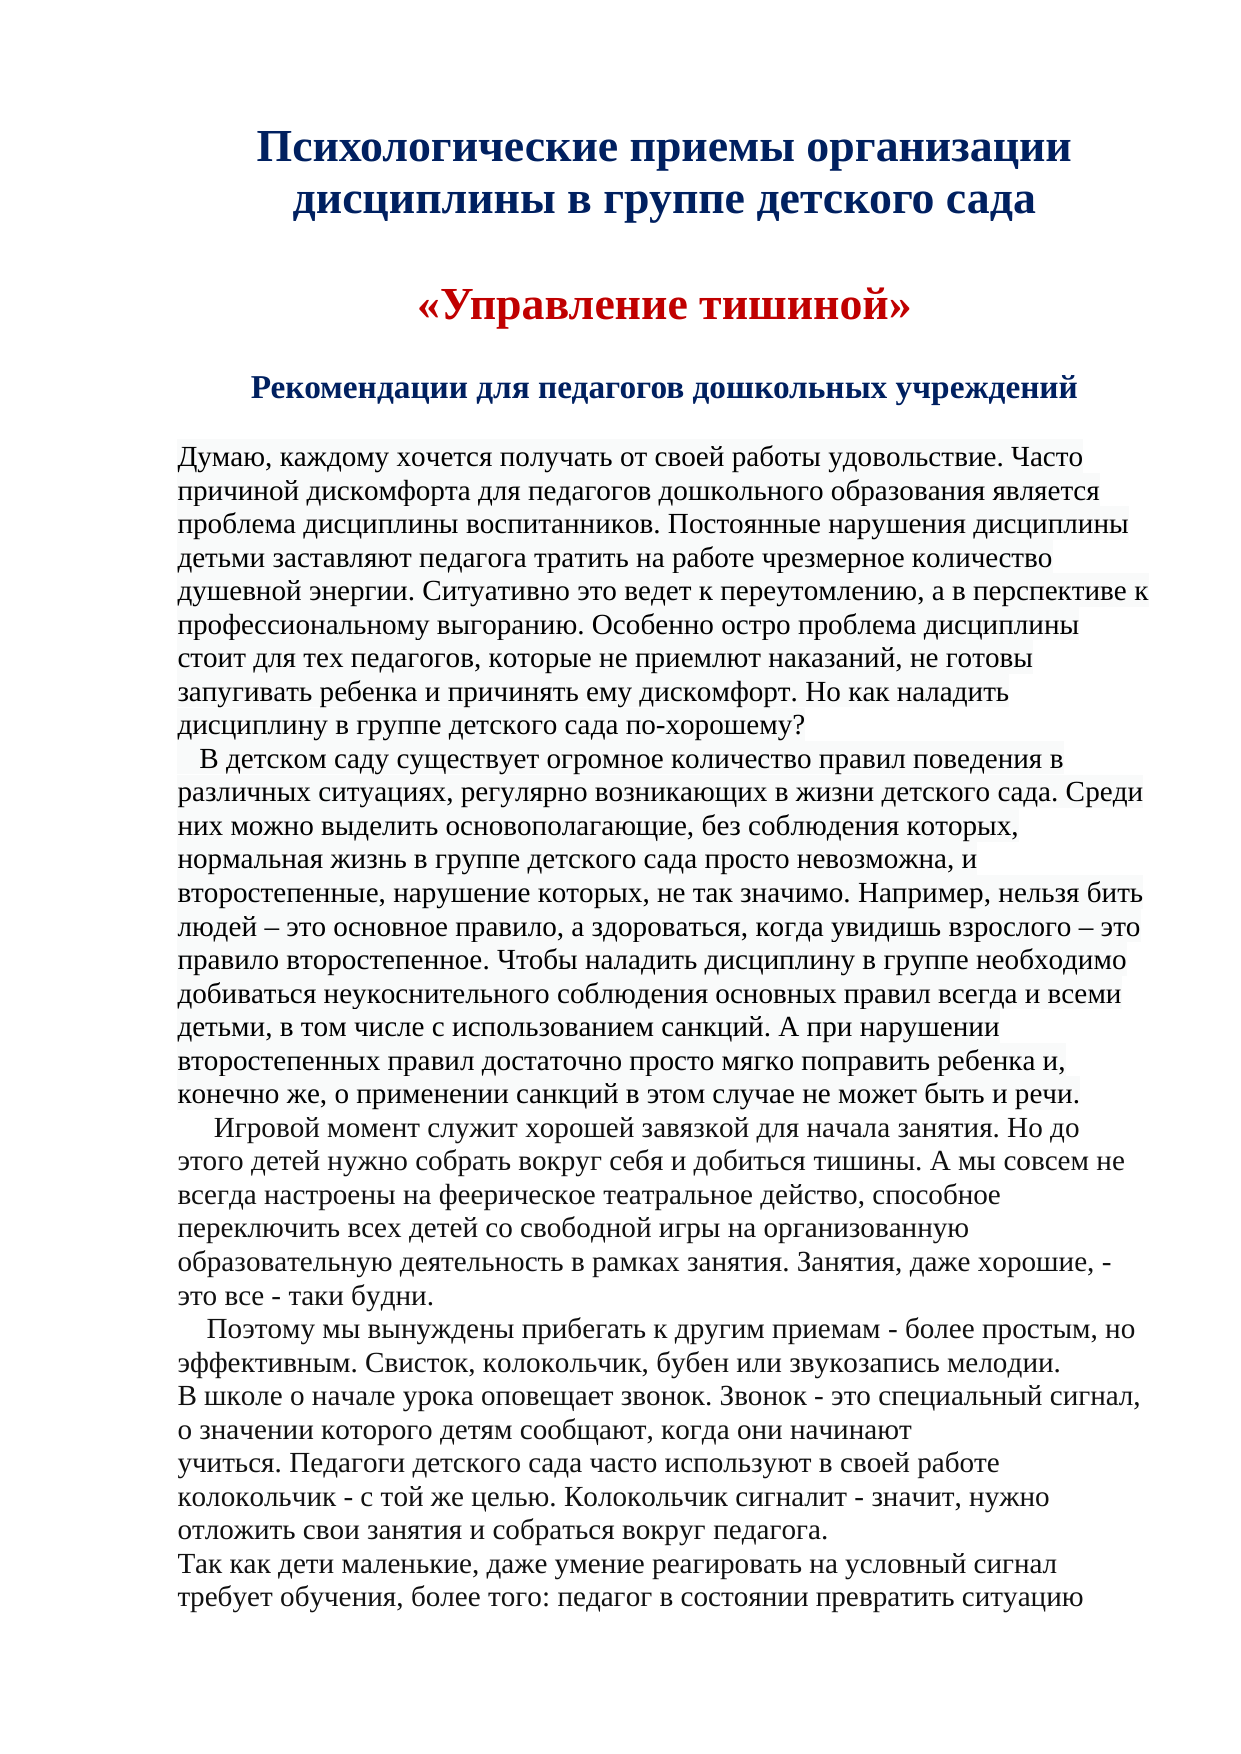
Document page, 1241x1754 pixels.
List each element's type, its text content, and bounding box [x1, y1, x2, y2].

text Рекомендации для педагогов дошкольных учреждений [177, 367, 1152, 406]
text Психологические приемы организации дисциплины в группе детского сада [177, 118, 1152, 223]
text Думаю, каждому хочется получать от своей работы удовольствие. Часто причиной дискомфорта для педагогов дошкольного образования является проблема дисциплины воспитанников. Постоянные нарушения дисциплины детьми заставляют педагога тратить на работе чрезмерное количество душевной энергии. Ситуативно это ведет к переутомлению, а в перспективе к профессиональному выгоранию. Особенно остро проблема дисциплины стоит для тех педагогов, которые не приемлют наказаний, не готовы запугивать ребенка и причинять ему дискомфорт. Но как наладить дисциплину в группе детского сада по-хорошему? [177, 439, 1152, 741]
text В школе о начале урока оповещает звонок. Звонок - это специальный сигнал, о значении которого детям сообщают, когда они начинают учиться. Педагоги детского сада часто используют в своей работе колокольчик - с той же целью. Колокольчик сигналит - значит, нужно отложить свои занятия и собраться вокруг педагога. [177, 1378, 1152, 1546]
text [177, 1546, 1152, 1613]
text Игровой момент служит хорошей завязкой для начала занятия. Но до этого детей нужно собрать вокруг себя и добиться тишины. А мы совсем не всегда настроены на феерическое театральное действо, способное переключить всех детей со свободной игры на организованную образовательную деятельность в рамках занятия. Занятия, даже хорошие, - это все - таки будни. [177, 1110, 1152, 1311]
text Поэтому мы вынуждены прибегать к другим приемам - более простым, но эффективным. Свисток, колокольчик, бубен или звукозапись мелодии. [177, 1311, 1152, 1378]
text В детском саду существует огромное количество правил поведения в различных ситуациях, регулярно возникающих в жизни детского сада. Среди них можно выделить основополагающие, без соблюдения которых, нормальная жизнь в группе детского сада просто невозможна, и второстепенные, нарушение которых, не так значимо. Например, нельзя бить людей – это основное правило, а здороваться, когда увидишь взрослого – это правило второстепенное. Чтобы наладить дисциплину в группе необходимо добиваться неукоснительного соблюдения основных правил всегда и всеми детьми, в том числе с использованием санкций. А при нарушении второстепенных правил достаточно просто мягко поправить ребенка и, конечно же, о применении санкций в этом случае не может быть и речи. [177, 741, 1152, 1110]
text «Управление тишиной» [177, 276, 1152, 329]
